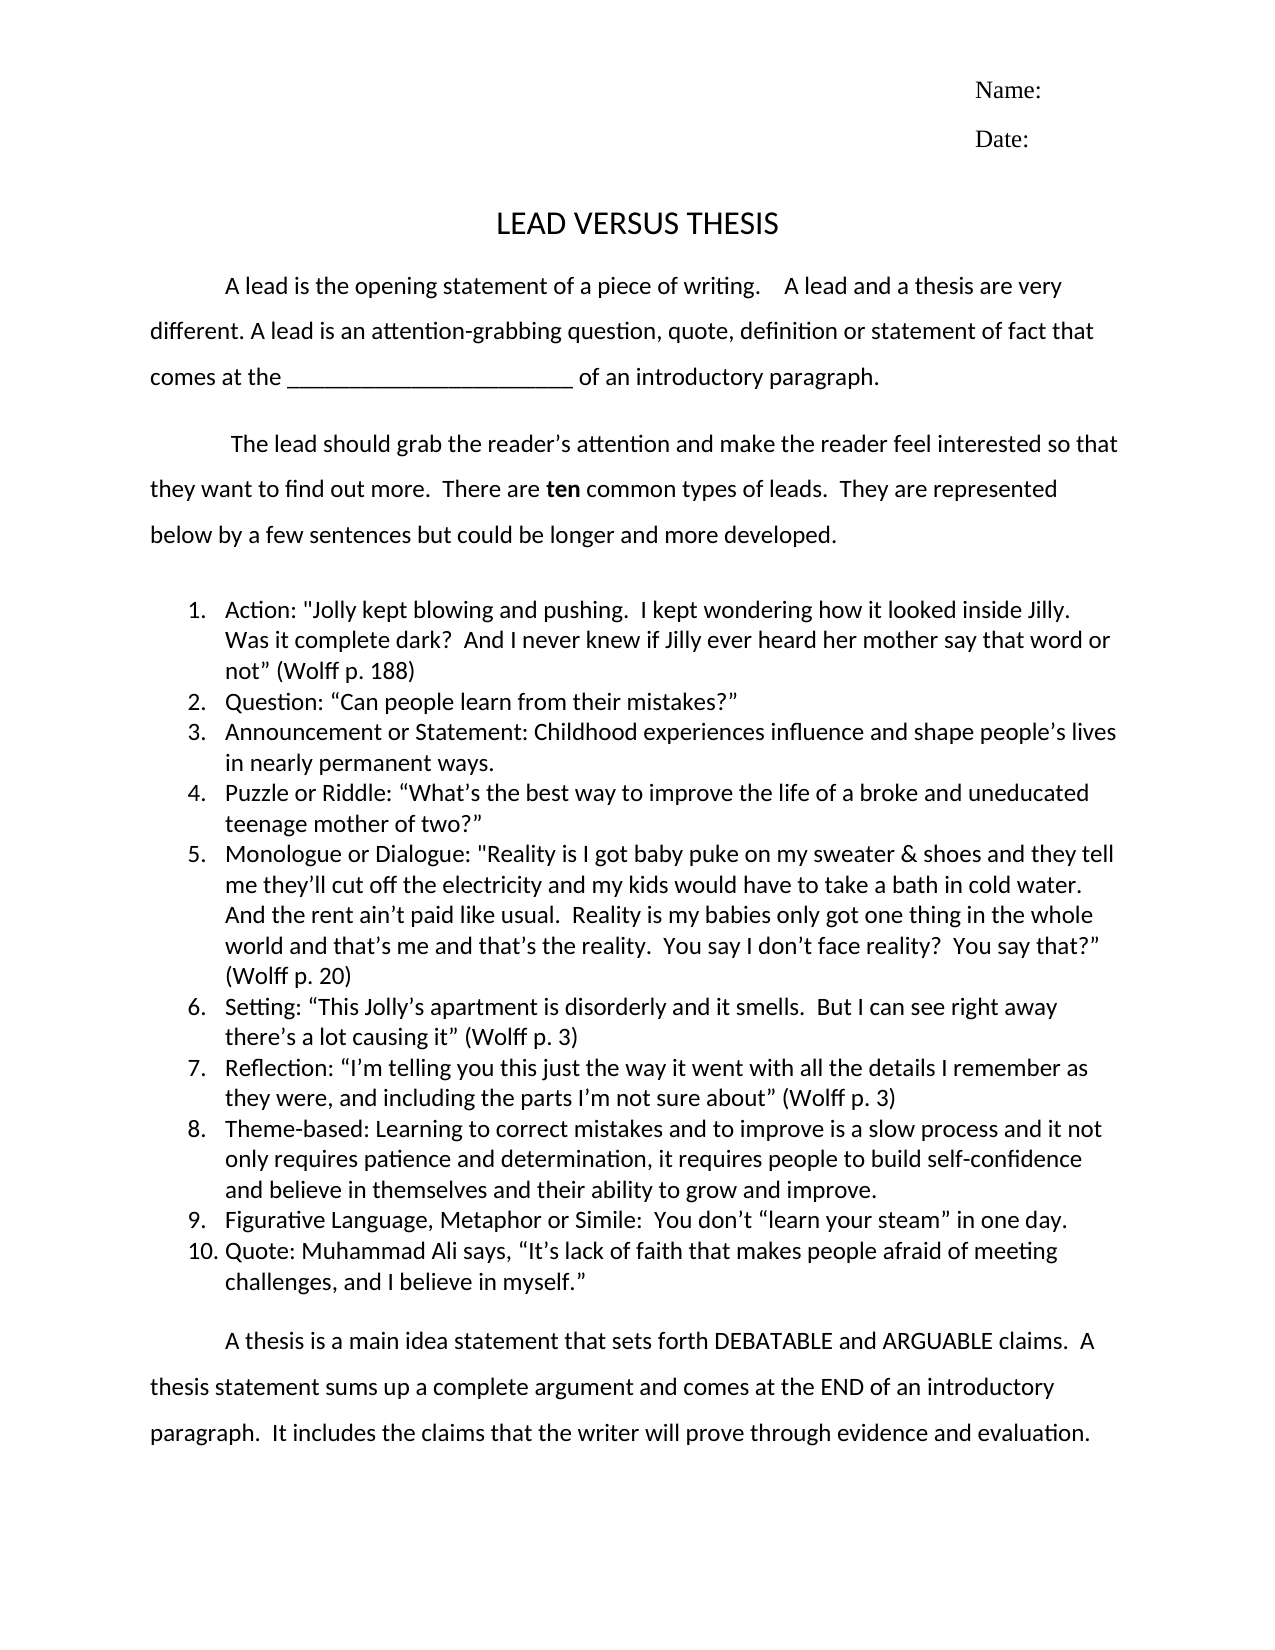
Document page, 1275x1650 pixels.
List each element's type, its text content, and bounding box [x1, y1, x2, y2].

text LEAD VERSUS THESIS [150, 202, 1125, 243]
list Question: “Can people learn from their mistakes?” [187, 686, 1125, 716]
list Quote: Muhammad Ali says, “It’s lack of faith that makes people afraid of meeting challenges, and I believe in myself.” [187, 1235, 1125, 1296]
text The lead should grab the reader’s attention and make the reader feel interested so that they want to find out more. There are ten common types of leads. They are represented below by a few sentences but could be longer and more developed. [150, 428, 1125, 550]
list Announcement or Statement: Childhood experiences influence and shape people’s lives in nearly permanent ways. [187, 716, 1125, 777]
list Theme-based: Learning to correct mistakes and to improve is a slow process and it not only requires patience and determination, it requires people to build self-confidence and believe in themselves and their ability to grow and improve. [187, 1113, 1125, 1204]
text A thesis is a main idea statement that sets forth DEBATABLE and ARGUABLE claims. A thesis statement sums up a complete argument and comes at the END of an introductory paragraph. It includes the claims that the writer will prove through evidence and evaluation. [150, 1325, 1125, 1447]
list Setting: “This Jolly’s apartment is disorderly and it smells. But I can see right away there’s a lot causing it” (Wolff p. 3) [187, 991, 1125, 1052]
list Monologue or Dialogue: "Reality is I got baby puke on my sweater & shoes and they tell me they’ll cut off the electricity and my kids would have to take a bath in cold water. And the rent ain’t paid like usual. Reality is my babies only got one thing in the whole world and that’s me and that’s the reality. You say I don’t face reality? You say that?” (Wolff p. 20) [187, 838, 1125, 991]
list Action: "Jolly kept blowing and pushing. I kept wondering how it looked inside Jilly. Was it complete dark? And I never knew if Jilly ever heard her mother say that word or not” (Wolff p. 188) [187, 594, 1125, 686]
list Puzzle or Riddle: “What’s the best way to improve the life of a broke and uneducated teenage mother of two?” [187, 777, 1125, 838]
text A lead is the opening statement of a piece of writing. A lead and a thesis are very different. A lead is an attention-grabbing question, quote, definition or statement of fact that comes at the _______________________ of an introductory paragraph. [150, 270, 1125, 392]
list Reflection: “I’m telling you this just the way it went with all the details I remember as they were, and including the parts I’m not sure about” (Wolff p. 3) [187, 1052, 1125, 1113]
list Figurative Language, Metaphor or Simile: You don’t “learn your steam” in one day. [187, 1204, 1125, 1235]
